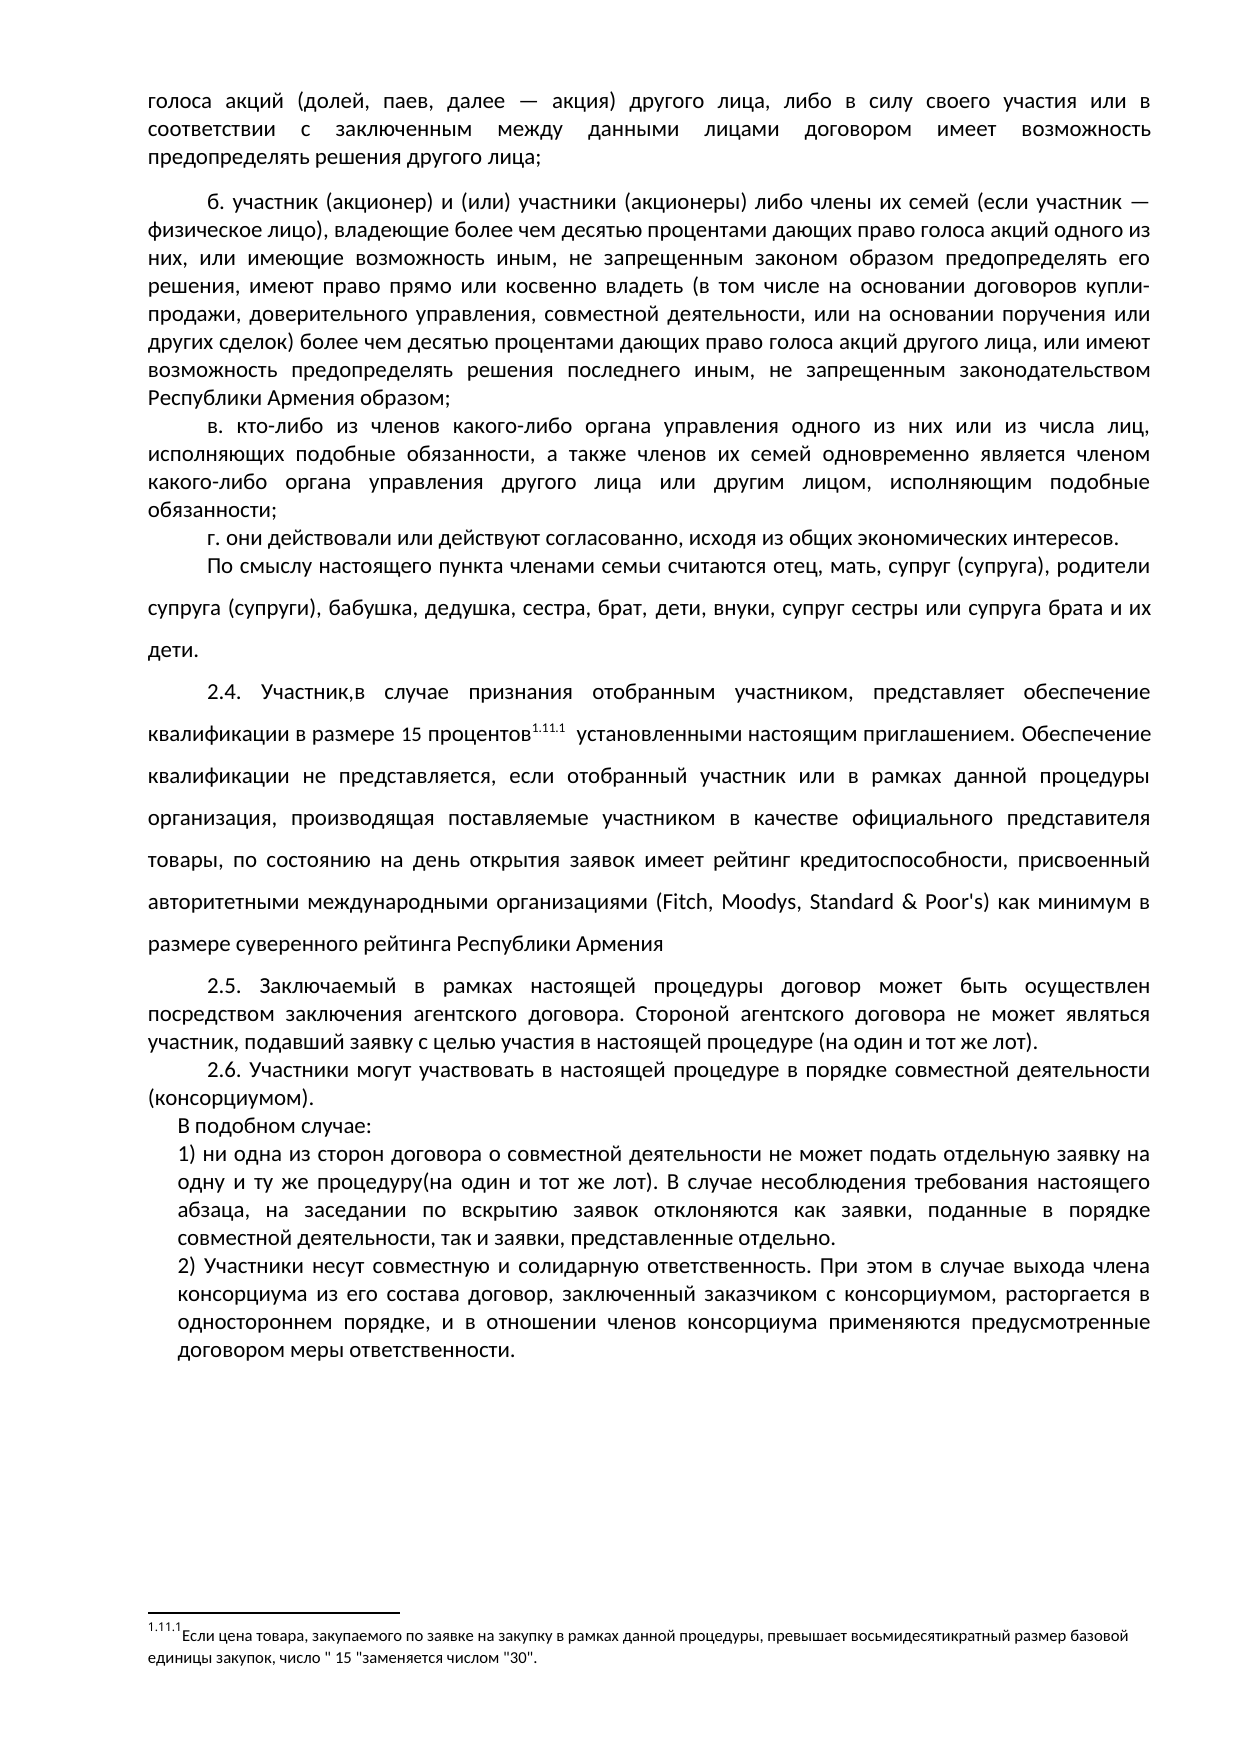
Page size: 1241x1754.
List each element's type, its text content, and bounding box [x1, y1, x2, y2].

text 2.4. Участник,в случае признания отобранным участником, представляет обеспечение квалификации в размере 15 процентов1.1 установленными настоящим приглашением. Обеспечение квалификации не представляется, если отобранный участник или в рамках данной процедуры организация, производящая поставляемые участником в качестве официального представителя товары, по состоянию на день открытия заявок имеет рейтинг кредитоспособности, присвоенный авторитетными международными организациями (Fitch, Moodys, Standard & Poor's) как минимум в размере суверенного рейтинга Республики Армения [148, 677, 1152, 957]
text б. участник (акционер) и (или) участники (акционеры) либо члены их семей (если участник — физическое лицо), владеющие более чем десятью процентами дающих право голоса акций одного из них, или имеющие возможность иным, не запрещенным законом образом предопределять его решения, имеют право прямо или косвенно владеть (в том числе на основании договоров купли-продажи, доверительного управления, совместной деятельности, или на основании поручения или других сделок) более чем десятью процентами дающих право голоса акций другого лица, или имеют возможность предопределять решения последнего иным, не запрещенным законодательством Республики Армения образом; [148, 187, 1152, 411]
text По смыслу настоящего пункта членами семьи считаются отец, мать, супруг (супруга), родители супруга (супруги), бабушка, дедушка, сестра, брат, дети, внуки, супруг сестры или супруга брата и их дети. [148, 551, 1152, 663]
text 2.5. Заключаемый в рамках настоящей процедуры договор может быть осуществлен посредством заключения агентского договора. Стороной агентского договора не может являться участник, подавший заявку с целью участия в настоящей процедуре (на один и тот же лот). [148, 971, 1152, 1055]
text 2.6. Участники могут участвовать в настоящей процедуре в порядке совместной деятельности (консорциумом). [148, 1055, 1152, 1111]
text в. кто-либо из членов какого-либо органа управления одного из них или из числа лиц, исполняющих подобные обязанности, а также членов их семей одновременно является членом какого-либо органа управления другого лица или другим лицом, исполняющим подобные обязанности; [148, 411, 1152, 523]
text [148, 86, 1152, 171]
text 2) Участники несут совместную и солидарную ответственность. При этом в случае выхода члена консорциума из его состава договор, заключенный заказчиком с консорциумом, расторгается в одностороннем порядке, и в отношении членов консорциума применяются предусмотренные договором меры ответственности. [177, 1251, 1152, 1363]
text В подобном случае: [177, 1111, 1152, 1139]
text г. они действовали или действуют согласованно, исходя из общих экономических интересов. [148, 523, 1152, 551]
text 1) ни одна из сторон договора о совместной деятельности не может подать отдельную заявку на одну и ту же процедуру(на один и тот же лот). В случае несоблюдения требования настоящего абзаца, на заседании по вскрытию заявок отклоняются как заявки, поданные в порядке совместной деятельности, так и заявки, представленные отдельно. [177, 1139, 1152, 1251]
